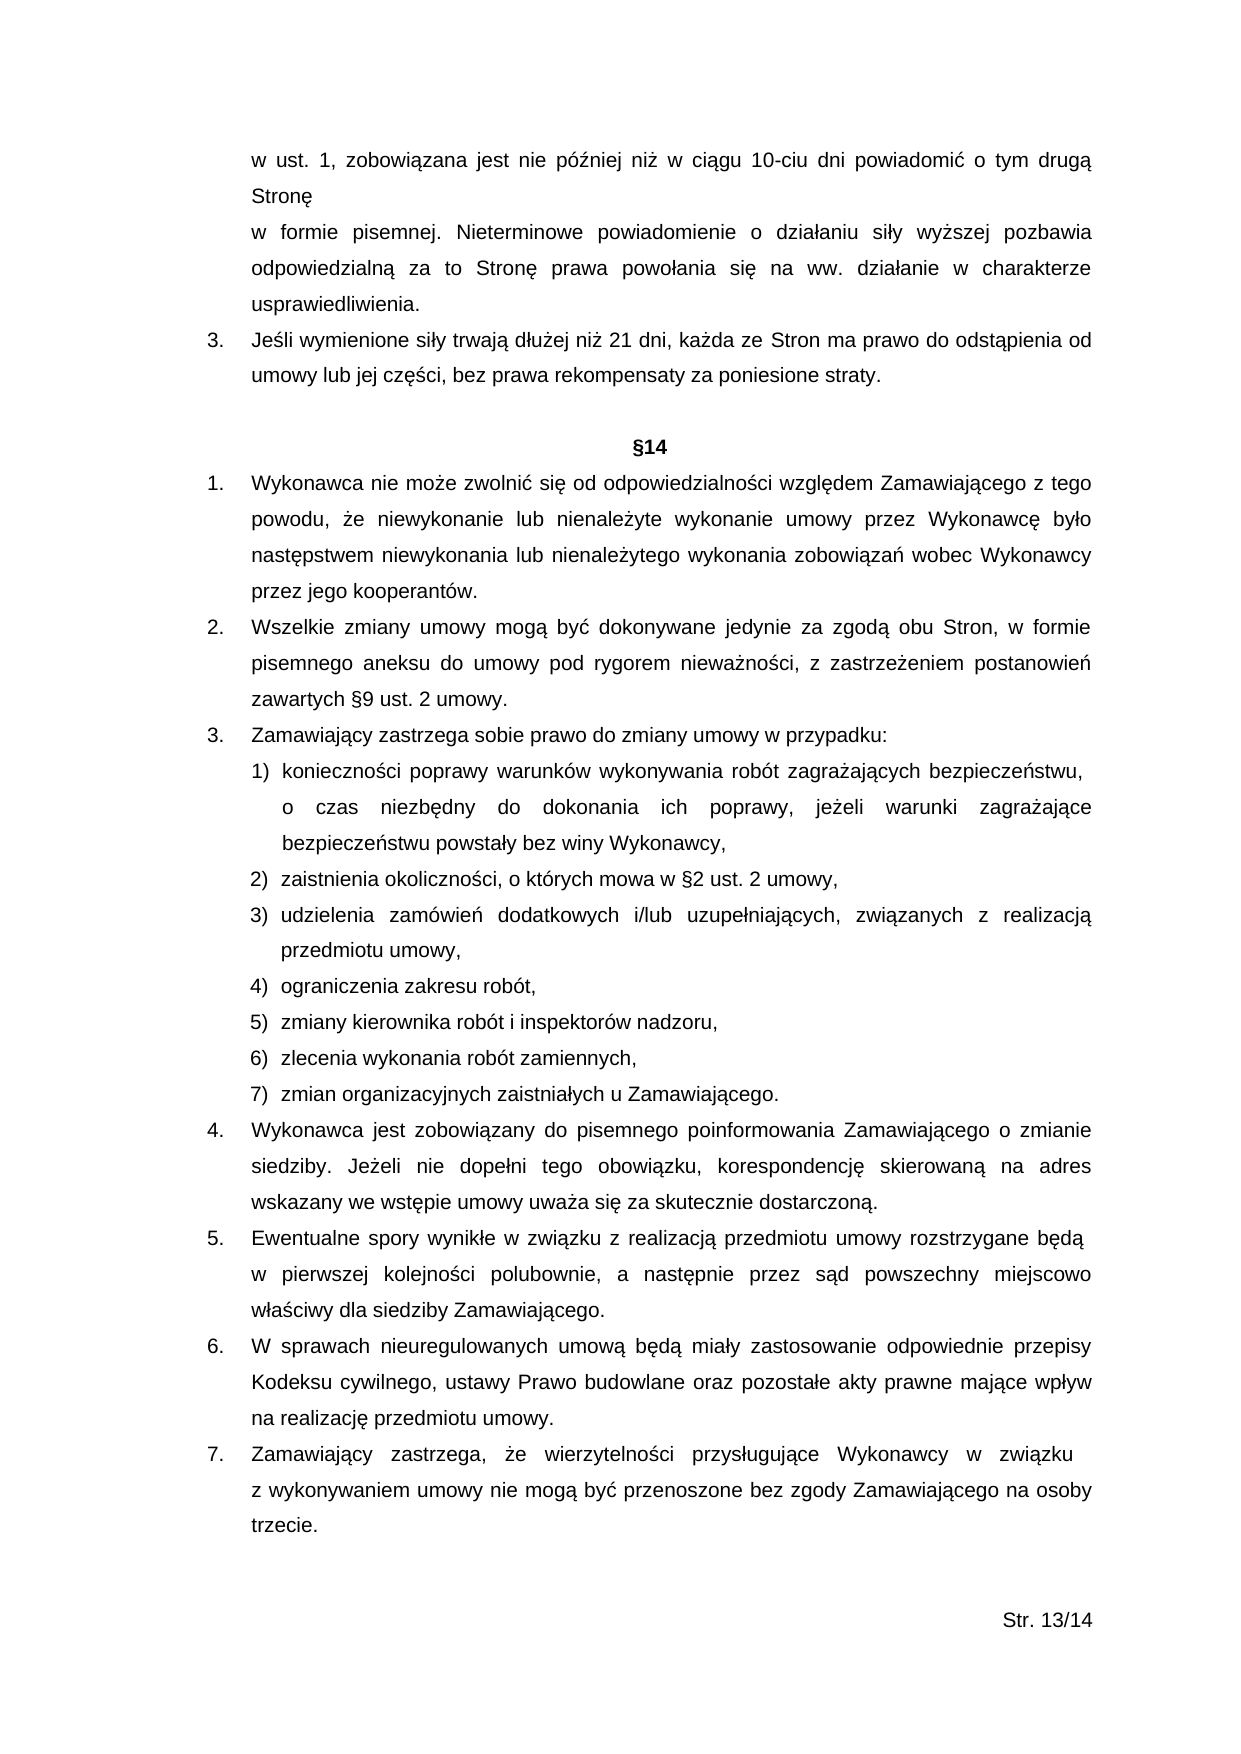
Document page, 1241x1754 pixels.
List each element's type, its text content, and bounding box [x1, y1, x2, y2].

list Wszelkie zmiany umowy mogą być dokonywane jedynie za zgodą obu Stron, w formie pisemnego aneksu do umowy pod rygorem nieważności, z zastrzeżeniem postanowień zawartych §9 ust. 2 umowy. [207, 615, 1092, 711]
list Wykonawca jest zobowiązany do pisemnego poinformowania Zamawiającego o zmianie siedziby. Jeżeli nie dopełni tego obowiązku, korespondencję skierowaną na adres wskazany we wstępie umowy uważa się za skutecznie dostarczoną. [207, 1118, 1092, 1214]
list Jeśli wymienione siły trwają dłużej niż 21 dni, każda ze Stron ma prawo do odstąpienia od umowy lub jej części, bez prawa rekompensaty za poniesione straty. [207, 327, 1092, 387]
list zmian organizacyjnych zaistniałych u Zamawiającego. [250, 1082, 1092, 1106]
list ograniczenia zakresu robót, [250, 974, 1092, 998]
list Zamawiający zastrzega, że wierzytelności przysługujące Wykonawcy w związku z wykonywaniem umowy nie mogą być przenoszone bez zgody Zamawiającego na osoby trzecie. [207, 1441, 1092, 1537]
list zaistnienia okoliczności, o których mowa w §2 ust. 2 umowy, [250, 866, 1092, 890]
list zmiany kierownika robót i inspektorów nadzoru, [250, 1010, 1092, 1034]
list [207, 148, 1092, 315]
list udzielenia zamówień dodatkowych i/lub uzupełniających, związanych z realizacją przedmiotu umowy, [250, 902, 1092, 962]
list W sprawach nieuregulowanych umową będą miały zastosowanie odpowiednie przepisy Kodeksu cywilnego, ustawy Prawo budowlane oraz pozostałe akty prawne mające wpływ na realizację przedmiotu umowy. [207, 1334, 1092, 1429]
list Ewentualne spory wynikłe w związku z realizacją przedmiotu umowy rozstrzygane będą w pierwszej kolejności polubownie, a następnie przez sąd powszechny miejscowo właściwy dla siedziby Zamawiającego. [207, 1226, 1092, 1322]
text §14 [207, 435, 1092, 459]
list Zamawiający zastrzega sobie prawo do zmiany umowy w przypadku: [207, 723, 1092, 747]
list zlecenia wykonania robót zamiennych, [250, 1046, 1092, 1070]
list Wykonawca nie może zwolnić się od odpowiedzialności względem Zamawiającego z tego powodu, że niewykonanie lub nienależyte wykonanie umowy przez Wykonawcę było następstwem niewykonania lub nienależytego wykonania zobowiązań wobec Wykonawcy przez jego kooperantów. [207, 471, 1092, 603]
list konieczności poprawy warunków wykonywania robót zagrażających bezpieczeństwu, o czas niezbędny do dokonania ich poprawy, jeżeli warunki zagrażające bezpieczeństwu powstały bez winy Wykonawcy, [251, 759, 1092, 854]
